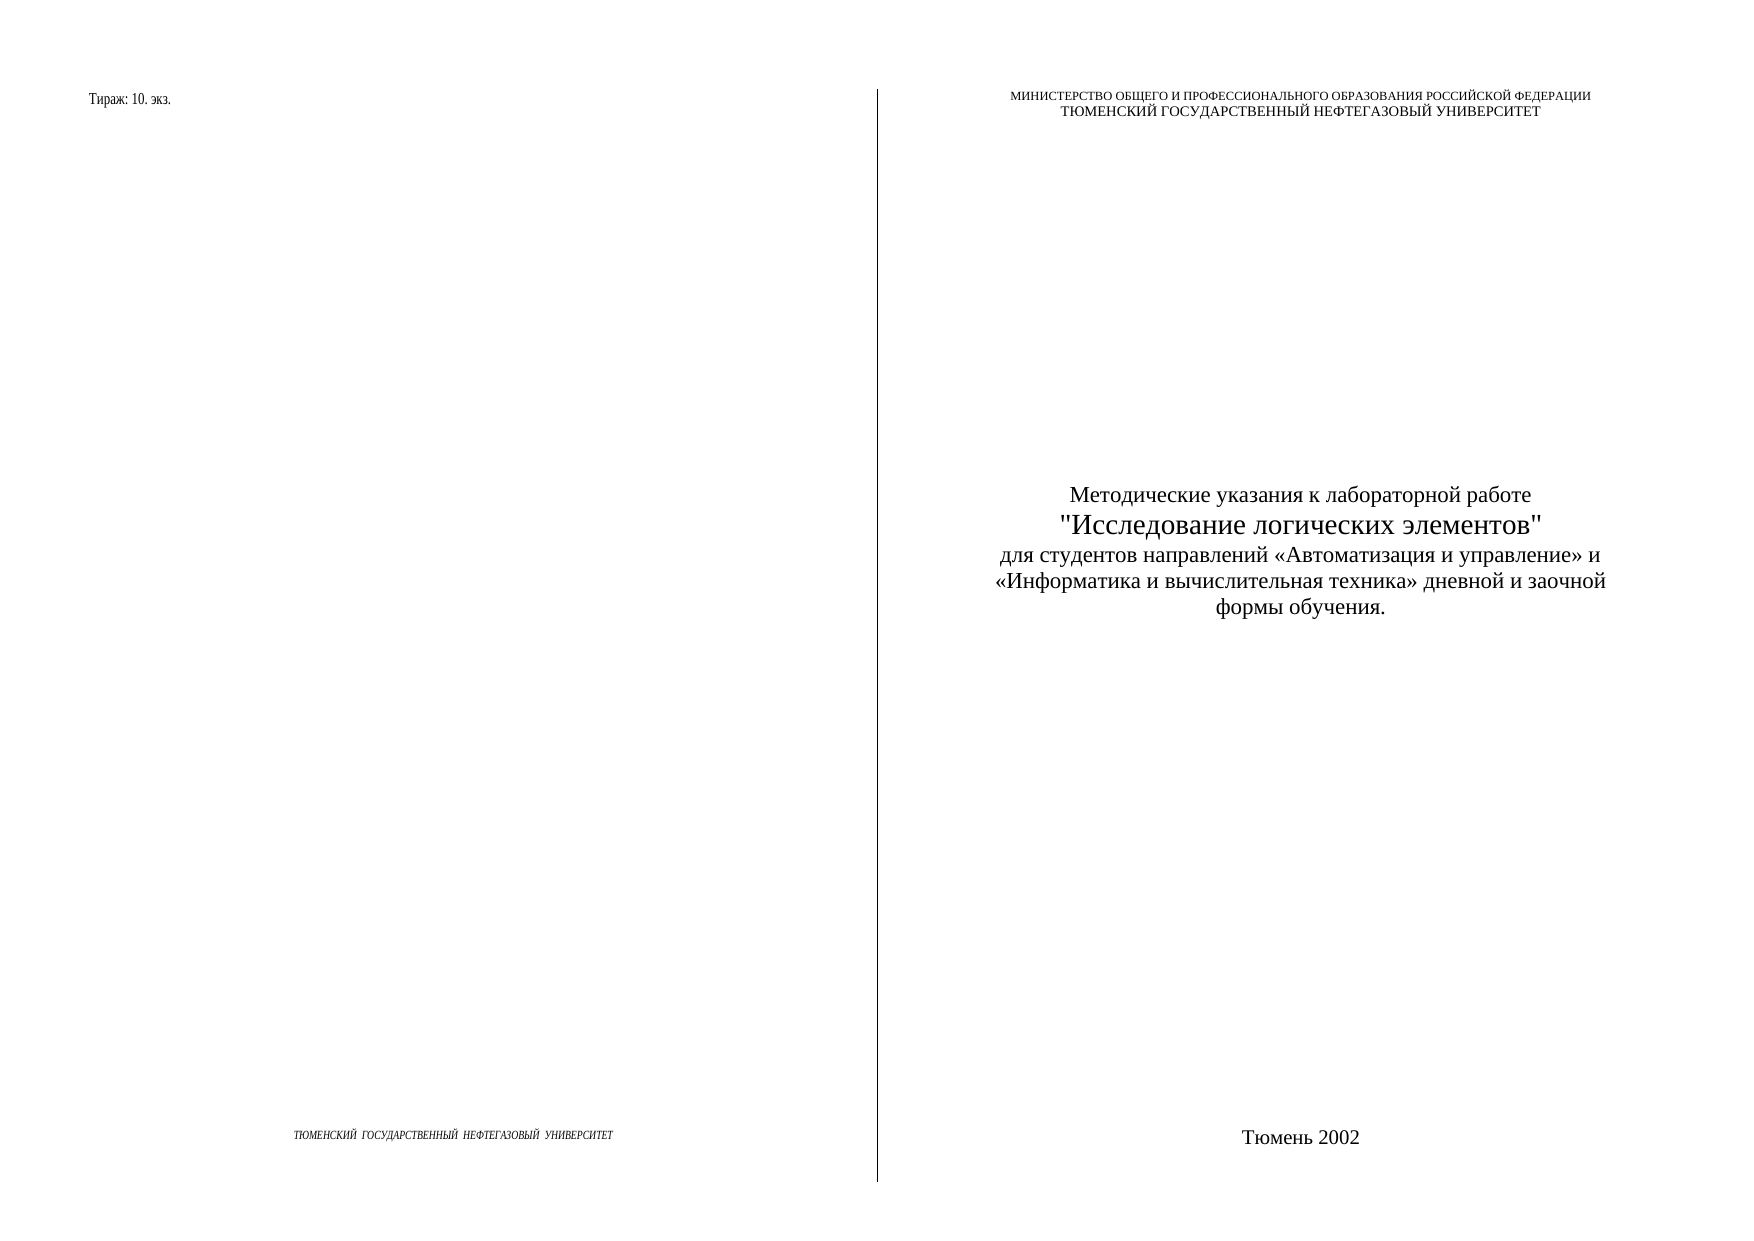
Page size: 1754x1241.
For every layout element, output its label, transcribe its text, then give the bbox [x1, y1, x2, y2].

text Методические указания к лабораторной работе [936, 481, 1665, 507]
text ТЮМЕНСКИЙ ГОСУДАРСТВЕННЫЙ НЕФТЕГАЗОВЫЙ УНИВЕРСИТЕТ [89, 1128, 818, 1142]
text Тираж: 10. экз. [89, 89, 818, 108]
text ТЮМЕНСКИЙ ГОСУДАРСТВЕННЫЙ НЕФТЕГАЗОВЫЙ УНИВЕРСИТЕТ [936, 103, 1665, 120]
text Тюмень 2002 [936, 1125, 1665, 1149]
text для студентов направлений «Автоматизация и управление» и «Информатика и вычислительная техника» дневной и заочной [936, 541, 1665, 593]
text "Исследование логических элементов" [936, 507, 1665, 541]
text формы обучения. [936, 593, 1665, 620]
text МИНИСТЕРСТВО ОБЩЕГО И ПРОФЕССИОНАЛЬНОГО ОБРАЗОВАНИЯ РОССИЙСКОЙ ФЕДЕРАЦИИ [936, 89, 1665, 103]
